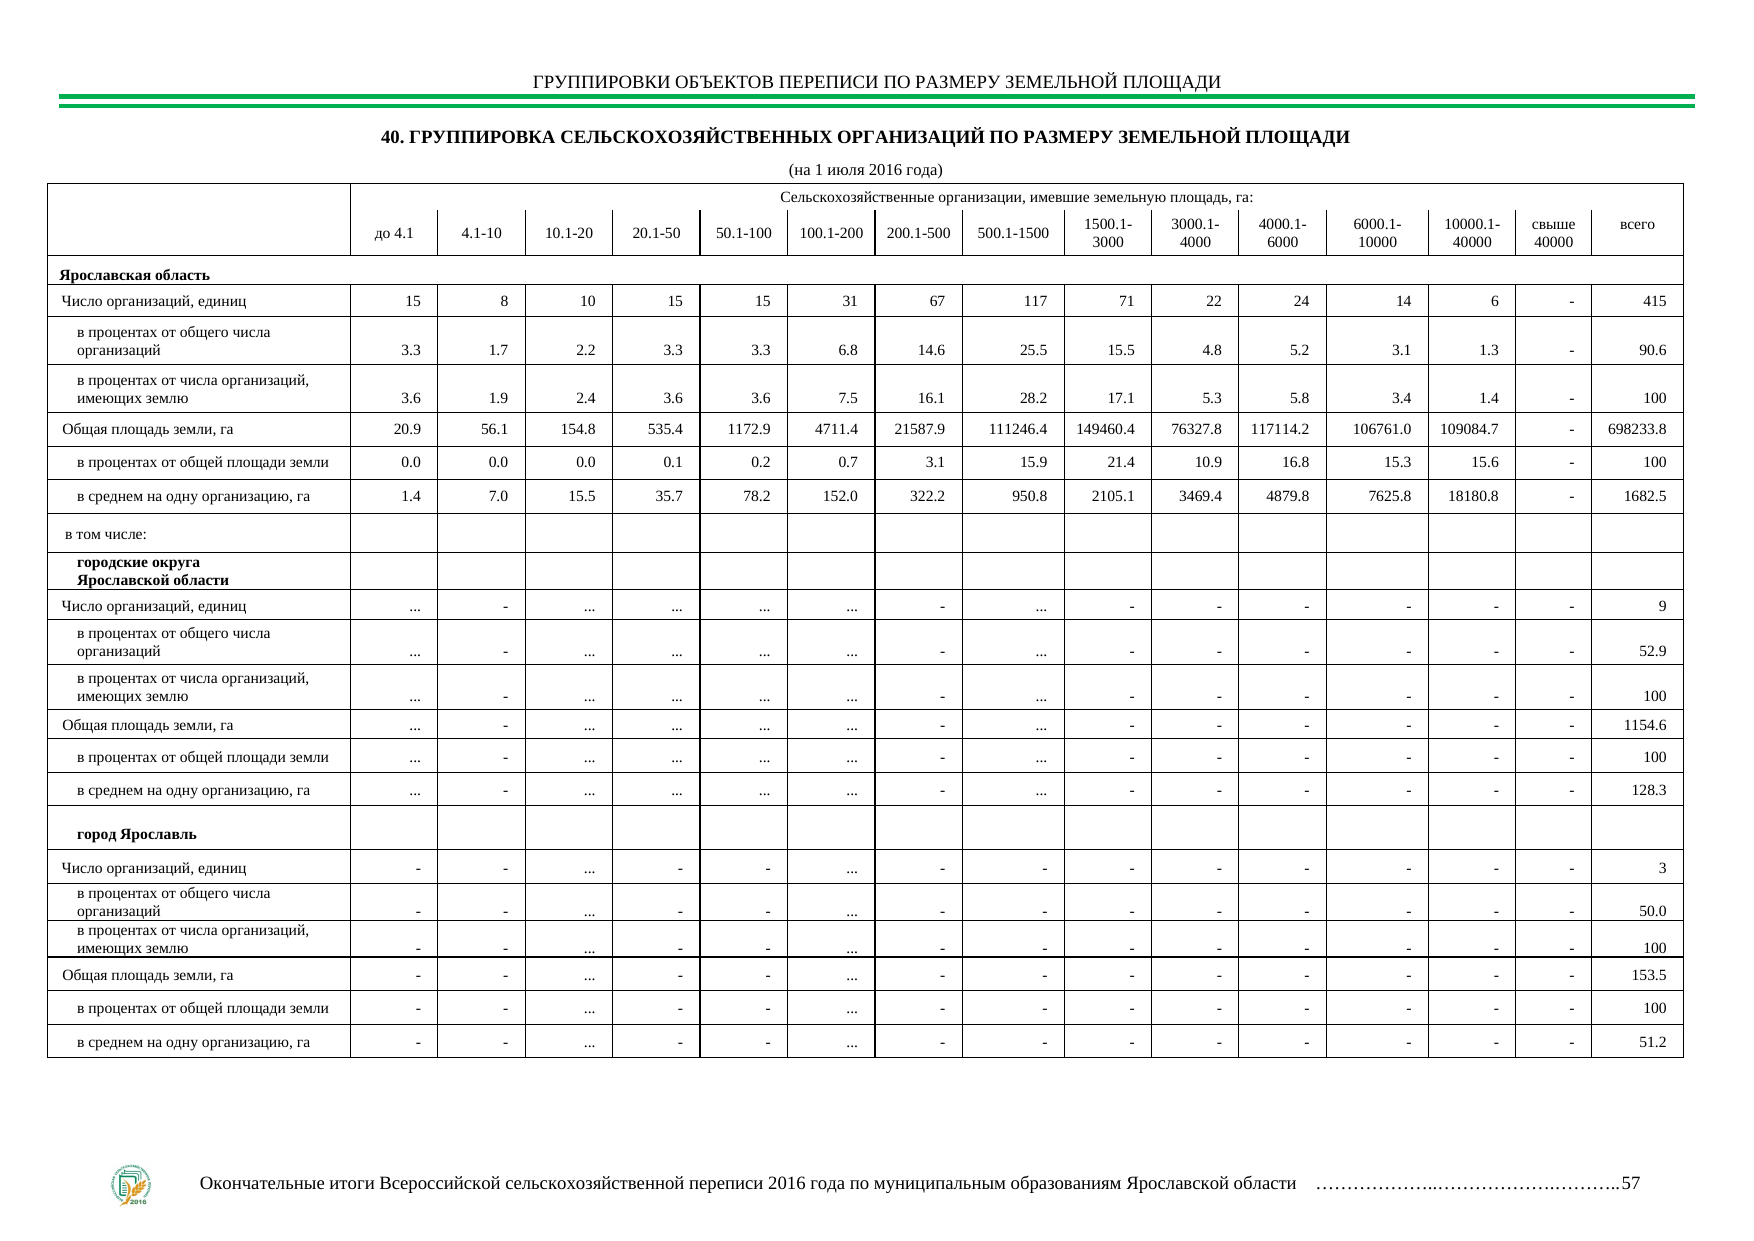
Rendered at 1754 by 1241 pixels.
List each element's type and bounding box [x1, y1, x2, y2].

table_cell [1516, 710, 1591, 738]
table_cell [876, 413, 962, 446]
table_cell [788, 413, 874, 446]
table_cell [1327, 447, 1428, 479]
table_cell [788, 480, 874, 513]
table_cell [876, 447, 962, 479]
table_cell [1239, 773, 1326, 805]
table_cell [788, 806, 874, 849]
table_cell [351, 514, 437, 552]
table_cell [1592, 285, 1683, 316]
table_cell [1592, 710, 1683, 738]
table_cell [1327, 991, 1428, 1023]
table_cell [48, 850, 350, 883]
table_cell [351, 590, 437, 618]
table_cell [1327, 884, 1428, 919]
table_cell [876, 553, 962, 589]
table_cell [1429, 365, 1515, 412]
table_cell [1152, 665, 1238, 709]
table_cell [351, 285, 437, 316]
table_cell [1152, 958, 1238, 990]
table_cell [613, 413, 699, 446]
picture [109, 1163, 153, 1207]
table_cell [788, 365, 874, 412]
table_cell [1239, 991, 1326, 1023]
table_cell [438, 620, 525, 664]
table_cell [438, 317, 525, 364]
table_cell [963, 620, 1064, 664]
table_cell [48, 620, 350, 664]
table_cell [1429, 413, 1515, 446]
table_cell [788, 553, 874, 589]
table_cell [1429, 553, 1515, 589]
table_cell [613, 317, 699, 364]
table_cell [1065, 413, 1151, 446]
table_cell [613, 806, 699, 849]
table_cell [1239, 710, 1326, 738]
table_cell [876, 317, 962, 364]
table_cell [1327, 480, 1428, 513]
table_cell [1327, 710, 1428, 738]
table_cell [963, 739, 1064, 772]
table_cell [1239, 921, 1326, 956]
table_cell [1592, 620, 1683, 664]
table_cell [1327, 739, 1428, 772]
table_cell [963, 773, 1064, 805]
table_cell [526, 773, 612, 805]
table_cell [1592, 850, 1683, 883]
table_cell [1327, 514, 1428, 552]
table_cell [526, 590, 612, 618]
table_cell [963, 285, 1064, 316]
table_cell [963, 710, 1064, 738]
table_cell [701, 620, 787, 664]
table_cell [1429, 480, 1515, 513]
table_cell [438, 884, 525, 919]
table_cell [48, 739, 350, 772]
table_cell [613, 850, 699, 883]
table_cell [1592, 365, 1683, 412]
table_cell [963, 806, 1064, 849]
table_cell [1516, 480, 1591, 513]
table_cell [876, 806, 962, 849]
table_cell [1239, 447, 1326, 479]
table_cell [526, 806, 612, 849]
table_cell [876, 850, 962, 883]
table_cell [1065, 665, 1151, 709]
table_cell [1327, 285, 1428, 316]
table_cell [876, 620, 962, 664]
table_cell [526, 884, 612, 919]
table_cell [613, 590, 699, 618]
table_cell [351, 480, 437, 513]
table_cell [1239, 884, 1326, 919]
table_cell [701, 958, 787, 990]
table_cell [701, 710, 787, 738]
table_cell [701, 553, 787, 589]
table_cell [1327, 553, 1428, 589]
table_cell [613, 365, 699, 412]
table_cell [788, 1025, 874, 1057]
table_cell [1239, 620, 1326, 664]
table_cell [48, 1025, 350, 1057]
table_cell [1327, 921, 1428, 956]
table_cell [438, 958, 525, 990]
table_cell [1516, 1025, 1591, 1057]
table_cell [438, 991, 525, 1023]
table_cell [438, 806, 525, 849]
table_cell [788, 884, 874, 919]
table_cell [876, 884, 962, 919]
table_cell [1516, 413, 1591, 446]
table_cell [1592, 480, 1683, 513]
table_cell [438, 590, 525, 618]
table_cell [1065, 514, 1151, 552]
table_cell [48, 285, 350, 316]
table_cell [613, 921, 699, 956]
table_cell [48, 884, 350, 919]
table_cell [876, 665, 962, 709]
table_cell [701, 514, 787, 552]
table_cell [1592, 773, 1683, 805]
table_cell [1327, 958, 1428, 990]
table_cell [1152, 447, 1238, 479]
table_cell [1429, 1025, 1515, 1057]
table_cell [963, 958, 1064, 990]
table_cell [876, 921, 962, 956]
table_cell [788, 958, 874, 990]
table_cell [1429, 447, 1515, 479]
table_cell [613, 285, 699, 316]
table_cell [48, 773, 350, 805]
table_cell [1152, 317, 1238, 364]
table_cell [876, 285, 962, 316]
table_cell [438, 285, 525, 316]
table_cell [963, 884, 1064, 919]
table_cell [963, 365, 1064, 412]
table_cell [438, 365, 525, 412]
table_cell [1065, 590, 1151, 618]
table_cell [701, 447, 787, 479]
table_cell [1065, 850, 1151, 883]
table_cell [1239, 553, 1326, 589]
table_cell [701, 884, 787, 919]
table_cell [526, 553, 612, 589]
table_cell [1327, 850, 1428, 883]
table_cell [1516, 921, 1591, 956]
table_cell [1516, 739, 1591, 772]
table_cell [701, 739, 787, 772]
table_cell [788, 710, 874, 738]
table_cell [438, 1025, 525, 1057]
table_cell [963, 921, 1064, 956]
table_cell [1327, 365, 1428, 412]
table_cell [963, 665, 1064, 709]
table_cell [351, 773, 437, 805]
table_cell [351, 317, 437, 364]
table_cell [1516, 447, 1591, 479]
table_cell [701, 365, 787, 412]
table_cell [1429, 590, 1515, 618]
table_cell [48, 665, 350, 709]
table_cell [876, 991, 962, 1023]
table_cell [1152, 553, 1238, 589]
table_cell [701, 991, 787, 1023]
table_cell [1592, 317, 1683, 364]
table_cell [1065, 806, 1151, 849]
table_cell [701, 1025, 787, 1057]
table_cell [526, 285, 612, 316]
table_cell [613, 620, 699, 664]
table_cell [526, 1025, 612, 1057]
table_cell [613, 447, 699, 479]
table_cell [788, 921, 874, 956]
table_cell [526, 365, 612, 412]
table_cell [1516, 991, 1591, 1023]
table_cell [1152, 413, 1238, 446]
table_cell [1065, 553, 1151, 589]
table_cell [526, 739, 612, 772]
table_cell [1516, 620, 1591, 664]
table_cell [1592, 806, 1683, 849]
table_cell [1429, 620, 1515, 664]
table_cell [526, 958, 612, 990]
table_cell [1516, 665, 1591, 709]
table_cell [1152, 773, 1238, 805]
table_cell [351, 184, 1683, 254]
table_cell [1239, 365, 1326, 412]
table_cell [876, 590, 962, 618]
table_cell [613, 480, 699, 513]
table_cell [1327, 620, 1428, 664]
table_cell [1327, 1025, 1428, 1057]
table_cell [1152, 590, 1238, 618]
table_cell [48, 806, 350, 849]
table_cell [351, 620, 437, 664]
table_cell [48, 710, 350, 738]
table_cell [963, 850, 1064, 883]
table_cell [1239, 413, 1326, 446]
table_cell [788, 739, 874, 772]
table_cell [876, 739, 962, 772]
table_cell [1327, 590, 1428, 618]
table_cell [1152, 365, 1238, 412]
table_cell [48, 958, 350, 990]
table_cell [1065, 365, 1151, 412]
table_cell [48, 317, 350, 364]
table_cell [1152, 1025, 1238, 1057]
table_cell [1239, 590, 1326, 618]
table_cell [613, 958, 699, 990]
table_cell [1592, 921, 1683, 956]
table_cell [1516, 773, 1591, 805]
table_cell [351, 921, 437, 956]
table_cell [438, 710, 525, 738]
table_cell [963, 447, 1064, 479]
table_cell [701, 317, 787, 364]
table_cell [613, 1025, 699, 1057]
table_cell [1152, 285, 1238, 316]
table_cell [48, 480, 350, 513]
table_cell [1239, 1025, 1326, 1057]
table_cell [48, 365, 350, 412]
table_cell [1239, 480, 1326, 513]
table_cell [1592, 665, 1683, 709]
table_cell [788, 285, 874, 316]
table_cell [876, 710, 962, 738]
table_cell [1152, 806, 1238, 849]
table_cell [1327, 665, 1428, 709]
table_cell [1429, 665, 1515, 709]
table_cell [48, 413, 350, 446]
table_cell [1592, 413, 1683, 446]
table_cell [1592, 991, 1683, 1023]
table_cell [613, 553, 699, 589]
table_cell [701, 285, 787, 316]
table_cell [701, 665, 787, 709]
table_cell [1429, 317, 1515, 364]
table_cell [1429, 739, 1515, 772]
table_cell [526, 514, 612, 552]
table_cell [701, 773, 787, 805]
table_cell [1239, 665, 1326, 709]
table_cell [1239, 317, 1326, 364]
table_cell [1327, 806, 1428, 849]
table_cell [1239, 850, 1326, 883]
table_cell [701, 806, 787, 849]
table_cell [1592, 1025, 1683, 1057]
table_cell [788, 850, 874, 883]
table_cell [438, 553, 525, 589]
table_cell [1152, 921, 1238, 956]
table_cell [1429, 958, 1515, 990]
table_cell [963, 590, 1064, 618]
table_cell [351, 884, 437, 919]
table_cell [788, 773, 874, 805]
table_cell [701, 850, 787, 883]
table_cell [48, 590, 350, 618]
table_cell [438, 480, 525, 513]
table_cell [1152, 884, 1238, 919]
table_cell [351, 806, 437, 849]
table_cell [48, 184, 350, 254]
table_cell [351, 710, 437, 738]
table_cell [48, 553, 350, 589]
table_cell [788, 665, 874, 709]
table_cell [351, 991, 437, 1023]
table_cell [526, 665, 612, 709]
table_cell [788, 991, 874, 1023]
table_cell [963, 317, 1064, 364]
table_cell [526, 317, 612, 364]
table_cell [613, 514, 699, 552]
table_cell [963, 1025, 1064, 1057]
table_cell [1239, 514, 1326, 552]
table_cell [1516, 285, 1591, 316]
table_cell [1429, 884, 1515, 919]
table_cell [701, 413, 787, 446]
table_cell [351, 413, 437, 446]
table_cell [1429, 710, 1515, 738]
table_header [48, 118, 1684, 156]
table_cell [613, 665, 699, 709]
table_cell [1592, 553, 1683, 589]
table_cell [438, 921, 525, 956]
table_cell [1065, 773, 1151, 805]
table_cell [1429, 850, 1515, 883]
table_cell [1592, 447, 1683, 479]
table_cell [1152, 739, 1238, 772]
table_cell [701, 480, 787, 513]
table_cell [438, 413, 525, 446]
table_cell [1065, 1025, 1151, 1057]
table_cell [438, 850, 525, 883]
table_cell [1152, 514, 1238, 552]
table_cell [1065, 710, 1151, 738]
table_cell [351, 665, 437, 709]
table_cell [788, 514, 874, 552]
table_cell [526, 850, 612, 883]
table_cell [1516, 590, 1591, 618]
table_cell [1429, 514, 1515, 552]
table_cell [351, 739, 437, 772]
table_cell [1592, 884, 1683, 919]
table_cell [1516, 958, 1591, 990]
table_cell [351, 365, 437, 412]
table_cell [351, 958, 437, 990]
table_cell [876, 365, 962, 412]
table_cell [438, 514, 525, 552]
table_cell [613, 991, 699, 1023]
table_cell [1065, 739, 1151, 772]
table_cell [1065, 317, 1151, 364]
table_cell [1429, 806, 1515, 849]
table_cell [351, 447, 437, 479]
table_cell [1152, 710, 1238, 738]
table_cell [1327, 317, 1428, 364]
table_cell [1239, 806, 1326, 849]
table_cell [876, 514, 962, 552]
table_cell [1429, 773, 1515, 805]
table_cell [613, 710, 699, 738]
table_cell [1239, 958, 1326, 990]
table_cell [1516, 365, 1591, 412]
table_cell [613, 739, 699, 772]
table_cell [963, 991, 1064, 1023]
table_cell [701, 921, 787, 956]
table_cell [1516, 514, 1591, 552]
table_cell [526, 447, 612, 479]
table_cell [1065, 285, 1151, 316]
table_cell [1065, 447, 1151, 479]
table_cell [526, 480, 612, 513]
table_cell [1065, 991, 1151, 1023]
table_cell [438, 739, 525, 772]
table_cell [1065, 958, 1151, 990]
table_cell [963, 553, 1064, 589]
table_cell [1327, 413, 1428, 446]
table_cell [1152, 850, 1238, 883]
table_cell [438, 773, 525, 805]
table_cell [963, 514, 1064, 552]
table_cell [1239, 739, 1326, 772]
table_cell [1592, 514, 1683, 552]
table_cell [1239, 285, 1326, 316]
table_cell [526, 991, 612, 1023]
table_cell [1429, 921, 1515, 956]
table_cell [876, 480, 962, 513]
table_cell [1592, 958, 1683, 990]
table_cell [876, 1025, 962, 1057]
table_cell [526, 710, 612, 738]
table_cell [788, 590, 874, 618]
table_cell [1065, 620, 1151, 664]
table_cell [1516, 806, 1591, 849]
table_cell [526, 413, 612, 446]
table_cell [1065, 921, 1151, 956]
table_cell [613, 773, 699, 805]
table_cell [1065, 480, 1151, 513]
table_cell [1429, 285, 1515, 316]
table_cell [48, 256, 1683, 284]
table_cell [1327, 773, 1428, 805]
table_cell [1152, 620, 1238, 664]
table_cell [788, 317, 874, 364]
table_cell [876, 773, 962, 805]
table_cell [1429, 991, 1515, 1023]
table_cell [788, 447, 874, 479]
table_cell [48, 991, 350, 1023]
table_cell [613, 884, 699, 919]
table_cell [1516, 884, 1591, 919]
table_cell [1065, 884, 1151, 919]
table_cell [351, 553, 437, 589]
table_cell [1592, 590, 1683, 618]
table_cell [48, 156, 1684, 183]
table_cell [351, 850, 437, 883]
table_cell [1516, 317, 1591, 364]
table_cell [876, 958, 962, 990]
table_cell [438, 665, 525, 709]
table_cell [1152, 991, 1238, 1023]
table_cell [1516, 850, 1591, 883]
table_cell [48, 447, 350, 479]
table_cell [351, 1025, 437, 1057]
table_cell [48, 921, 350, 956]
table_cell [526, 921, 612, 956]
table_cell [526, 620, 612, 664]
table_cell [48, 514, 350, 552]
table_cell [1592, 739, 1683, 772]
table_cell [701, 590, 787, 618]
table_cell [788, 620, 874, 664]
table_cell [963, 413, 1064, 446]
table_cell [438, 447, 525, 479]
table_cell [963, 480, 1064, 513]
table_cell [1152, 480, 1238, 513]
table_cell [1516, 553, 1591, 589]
